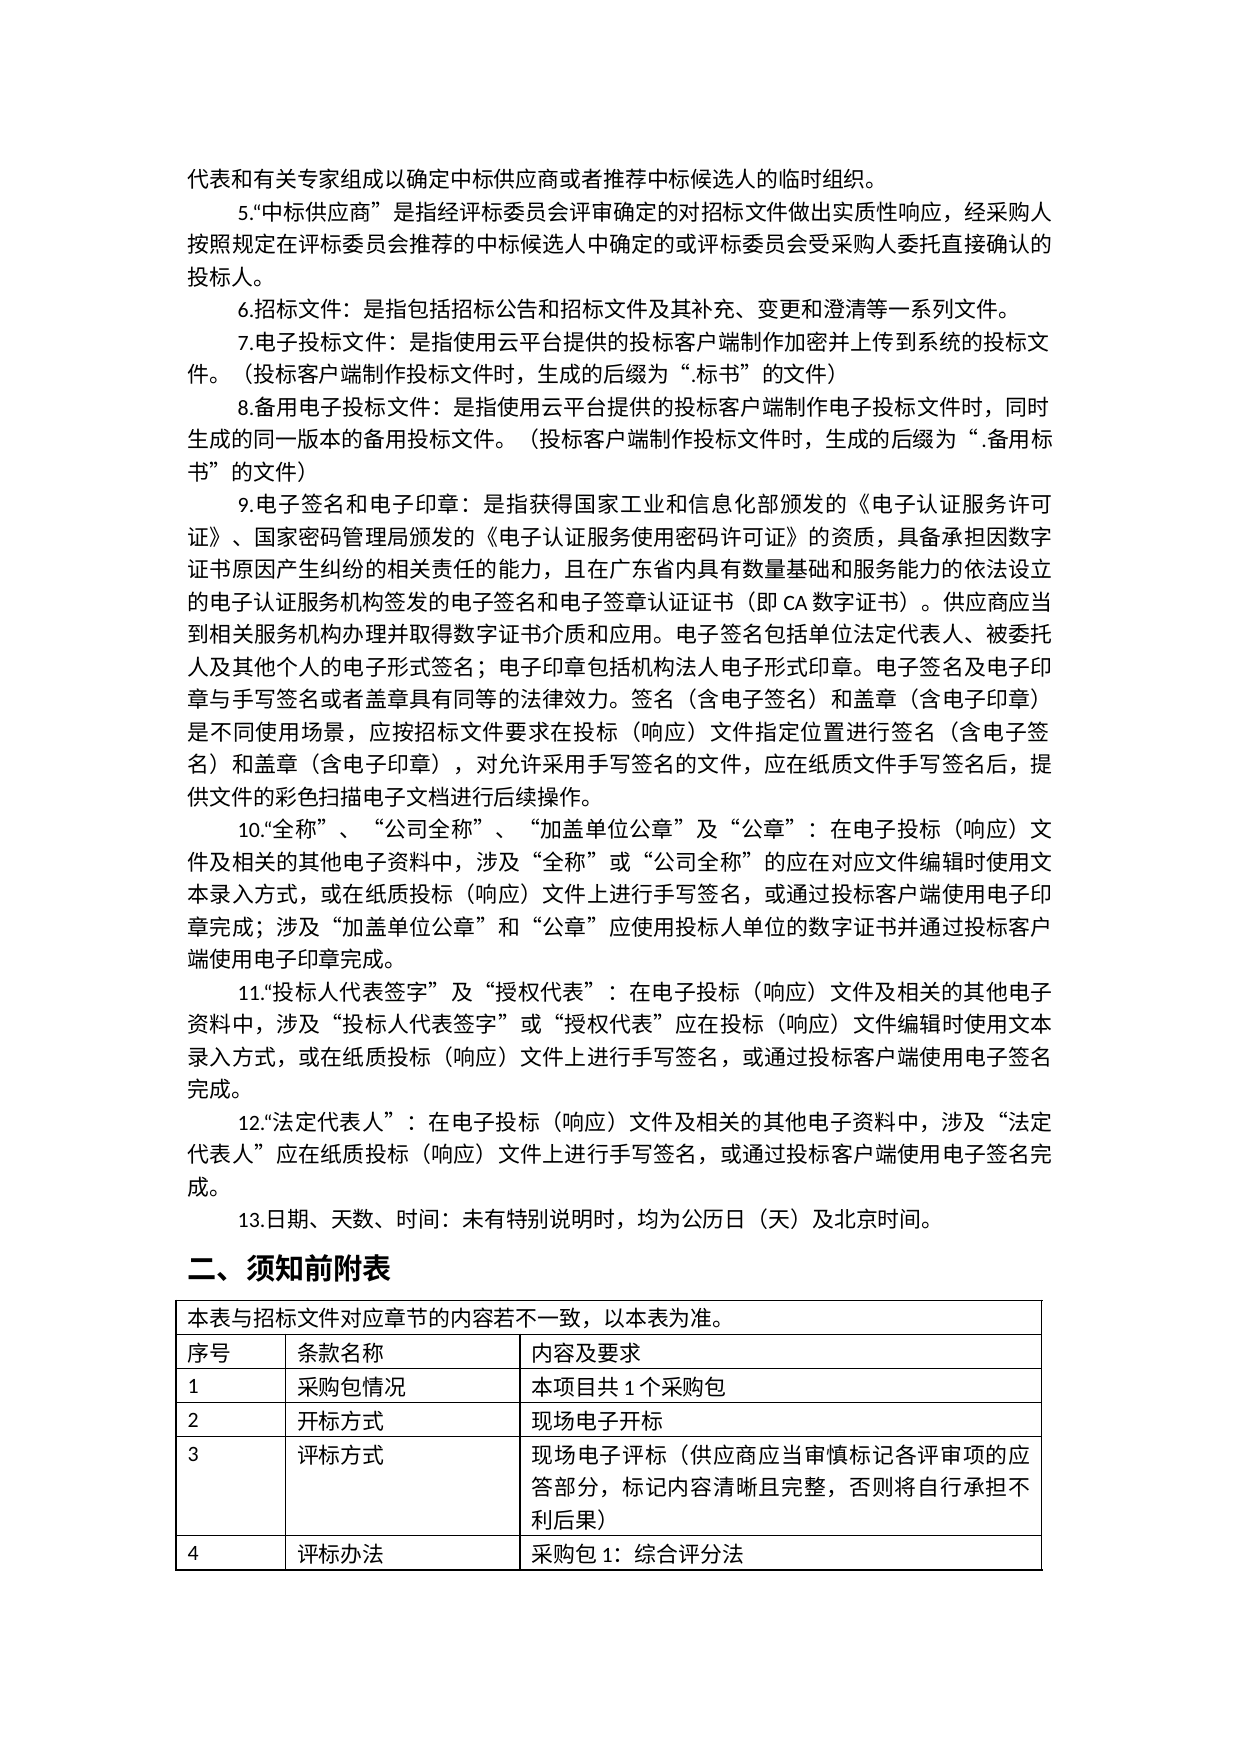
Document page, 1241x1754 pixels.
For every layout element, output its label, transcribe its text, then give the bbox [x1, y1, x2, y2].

table_cell 采购包1：综合评分法 [521, 1536, 1041, 1569]
table_cell 本项目共1个采购包 [521, 1369, 1041, 1402]
table_cell 开标方式 [286, 1403, 519, 1436]
table_cell 评标办法 [286, 1536, 519, 1569]
text 8.备用电子投标文件：是指使用云平台提供的投标客户端制作电子投标文件时，同时生成的同一版本的备用投标文件。（投标客户端制作投标文件时，生成的后缀为“.备用标书”的文件） [187, 389, 1053, 487]
text 10.“全称”、“公司全称”、“加盖单位公章”及“公章”：在电子投标（响应）文件及相关的其他电子资料中，涉及“全称”或“公司全称”的应在对应文件编辑时使用文本录入方式，或在纸质投标（响应）文件上进行手写签名，或通过投标客户端使用电子印章完成；涉及“加盖单位公章”和“公章”应使用投标人单位的数字证书并通过投标客户端使用电子印章完成。 [187, 812, 1053, 974]
text 6.招标文件：是指包括招标公告和招标文件及其补充、变更和澄清等一系列文件。 [187, 292, 1053, 324]
table_cell 评标方式 [286, 1437, 519, 1535]
table_cell 现场电子评标（供应商应当审慎标记各评审项的应答部分，标记内容清晰且完整，否则将自行承担不利后果） [521, 1437, 1041, 1535]
table_cell 采购包情况 [286, 1369, 519, 1402]
table_cell 1 [177, 1369, 285, 1402]
text 11.“投标人代表签字”及“授权代表”：在电子投标（响应）文件及相关的其他电子资料中，涉及“投标人代表签字”或“授权代表”应在投标（响应）文件编辑时使用文本录入方式，或在纸质投标（响应）文件上进行手写签名，或通过投标客户端使用电子签名完成。 [187, 974, 1053, 1104]
text 7.电子投标文件：是指使用云平台提供的投标客户端制作加密并上传到系统的投标文件。（投标客户端制作投标文件时，生成的后缀为“.标书”的文件） [187, 324, 1053, 389]
text 12.“法定代表人”：在电子投标（响应）文件及相关的其他电子资料中，涉及“法定代表人”应在纸质投标（响应）文件上进行手写签名，或通过投标客户端使用电子签名完成。 [187, 1104, 1053, 1202]
table_cell 2 [177, 1403, 285, 1436]
table_cell 序号 [177, 1335, 285, 1368]
text 9.电子签名和电子印章：是指获得国家工业和信息化部颁发的《电子认证服务许可证》、国家密码管理局颁发的《电子认证服务使用密码许可证》的资质，具备承担因数字证书原因产生纠纷的相关责任的能力，且在广东省内具有数量基础和服务能力的依法设立的电子认证服务机构签发的电子签名和电子签章认证证书（即CA数字证书）。供应商应当到相关服务机构办理并取得数字证书介质和应用。电子签名包括单位法定代表人、被委托人及其他个人的电子形式签名；电子印章包括机构法人电子形式印章。电子签名及电子印章与手写签名或者盖章具有同等的法律效力。签名（含电子签名）和盖章（含电子印章）是不同使用场景，应按招标文件要求在投标（响应）文件指定位置进行签名（含电子签名）和盖章（含电子印章），对允许采用手写签名的文件，应在纸质文件手写签名后，提供文件的彩色扫描电子文档进行后续操作。 [187, 487, 1053, 812]
table_header 本表与招标文件对应章节的内容若不一致，以本表为准。 [177, 1301, 1041, 1333]
table_cell 4 [177, 1536, 285, 1569]
text 5.“中标供应商”是指经评标委员会评审确定的对招标文件做出实质性响应，经采购人按照规定在评标委员会推荐的中标候选人中确定的或评标委员会受采购人委托直接确认的投标人。 [187, 194, 1053, 292]
table_cell 3 [177, 1437, 285, 1535]
table_cell 现场电子开标 [521, 1403, 1041, 1436]
table_cell 条款名称 [286, 1335, 519, 1368]
text 13.日期、天数、时间：未有特别说明时，均为公历日（天）及北京时间。 [187, 1202, 1053, 1234]
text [187, 162, 1053, 194]
table_cell 内容及要求 [521, 1335, 1041, 1368]
text 二、须知前附表 [187, 1234, 1053, 1299]
